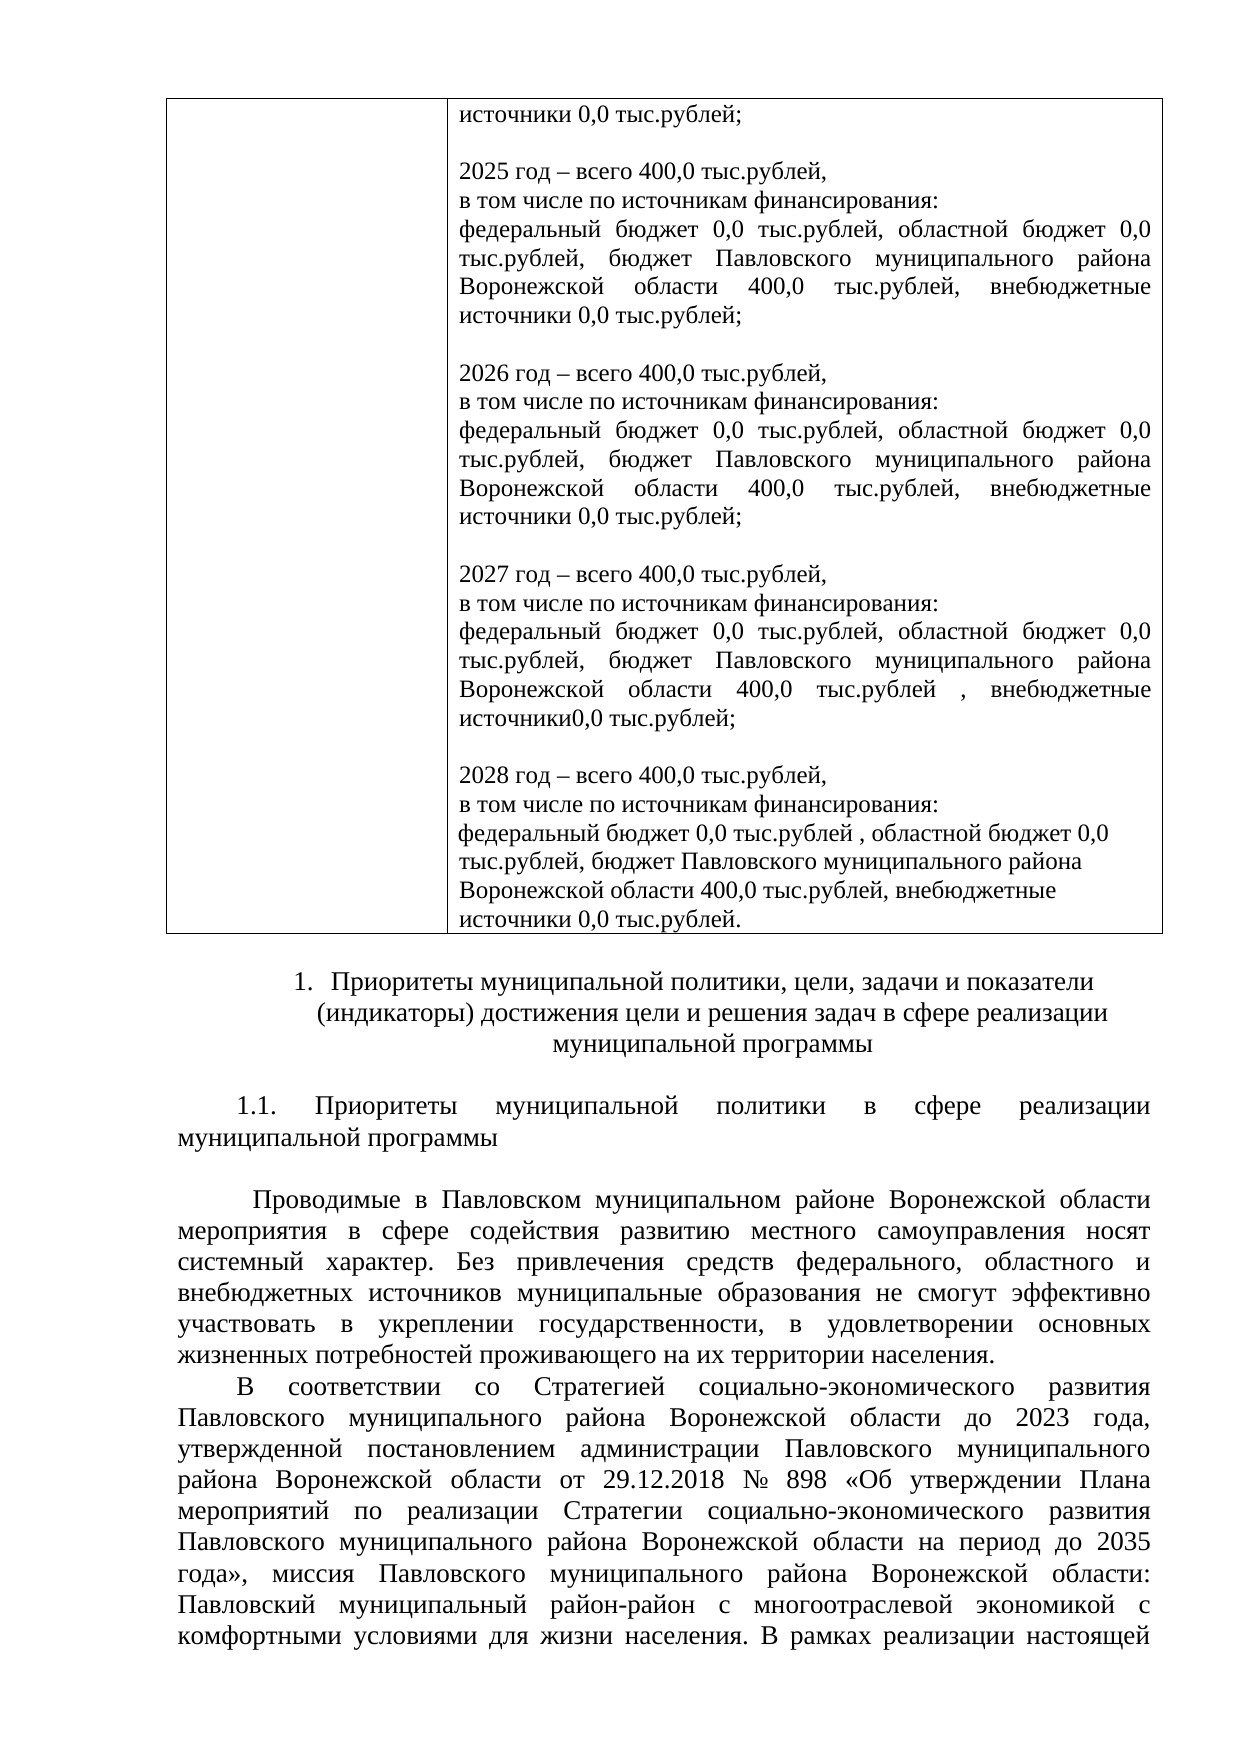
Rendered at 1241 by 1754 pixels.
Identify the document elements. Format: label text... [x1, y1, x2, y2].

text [177, 1370, 1152, 1650]
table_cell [448, 99, 1162, 933]
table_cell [167, 99, 447, 933]
list Приоритеты муниципальной политики, цели, задачи и показатели (индикаторы) достижения цели и решения задач в сфере реализации муниципальной программы [236, 965, 1152, 1058]
text 1.1. Приоритеты муниципальной политики в сфере реализации муниципальной программы [177, 1089, 1152, 1152]
text Проводимые в Павловском муниципальном районе Воронежской области мероприятия в сфере содействия развитию местного самоуправления носят системный характер. Без привлечения средств федерального, областного и внебюджетных источников муниципальные образования не смогут эффективно участвовать в укреплении государственности, в удовлетворении основных жизненных потребностей проживающего на их территории населения. [177, 1183, 1152, 1370]
